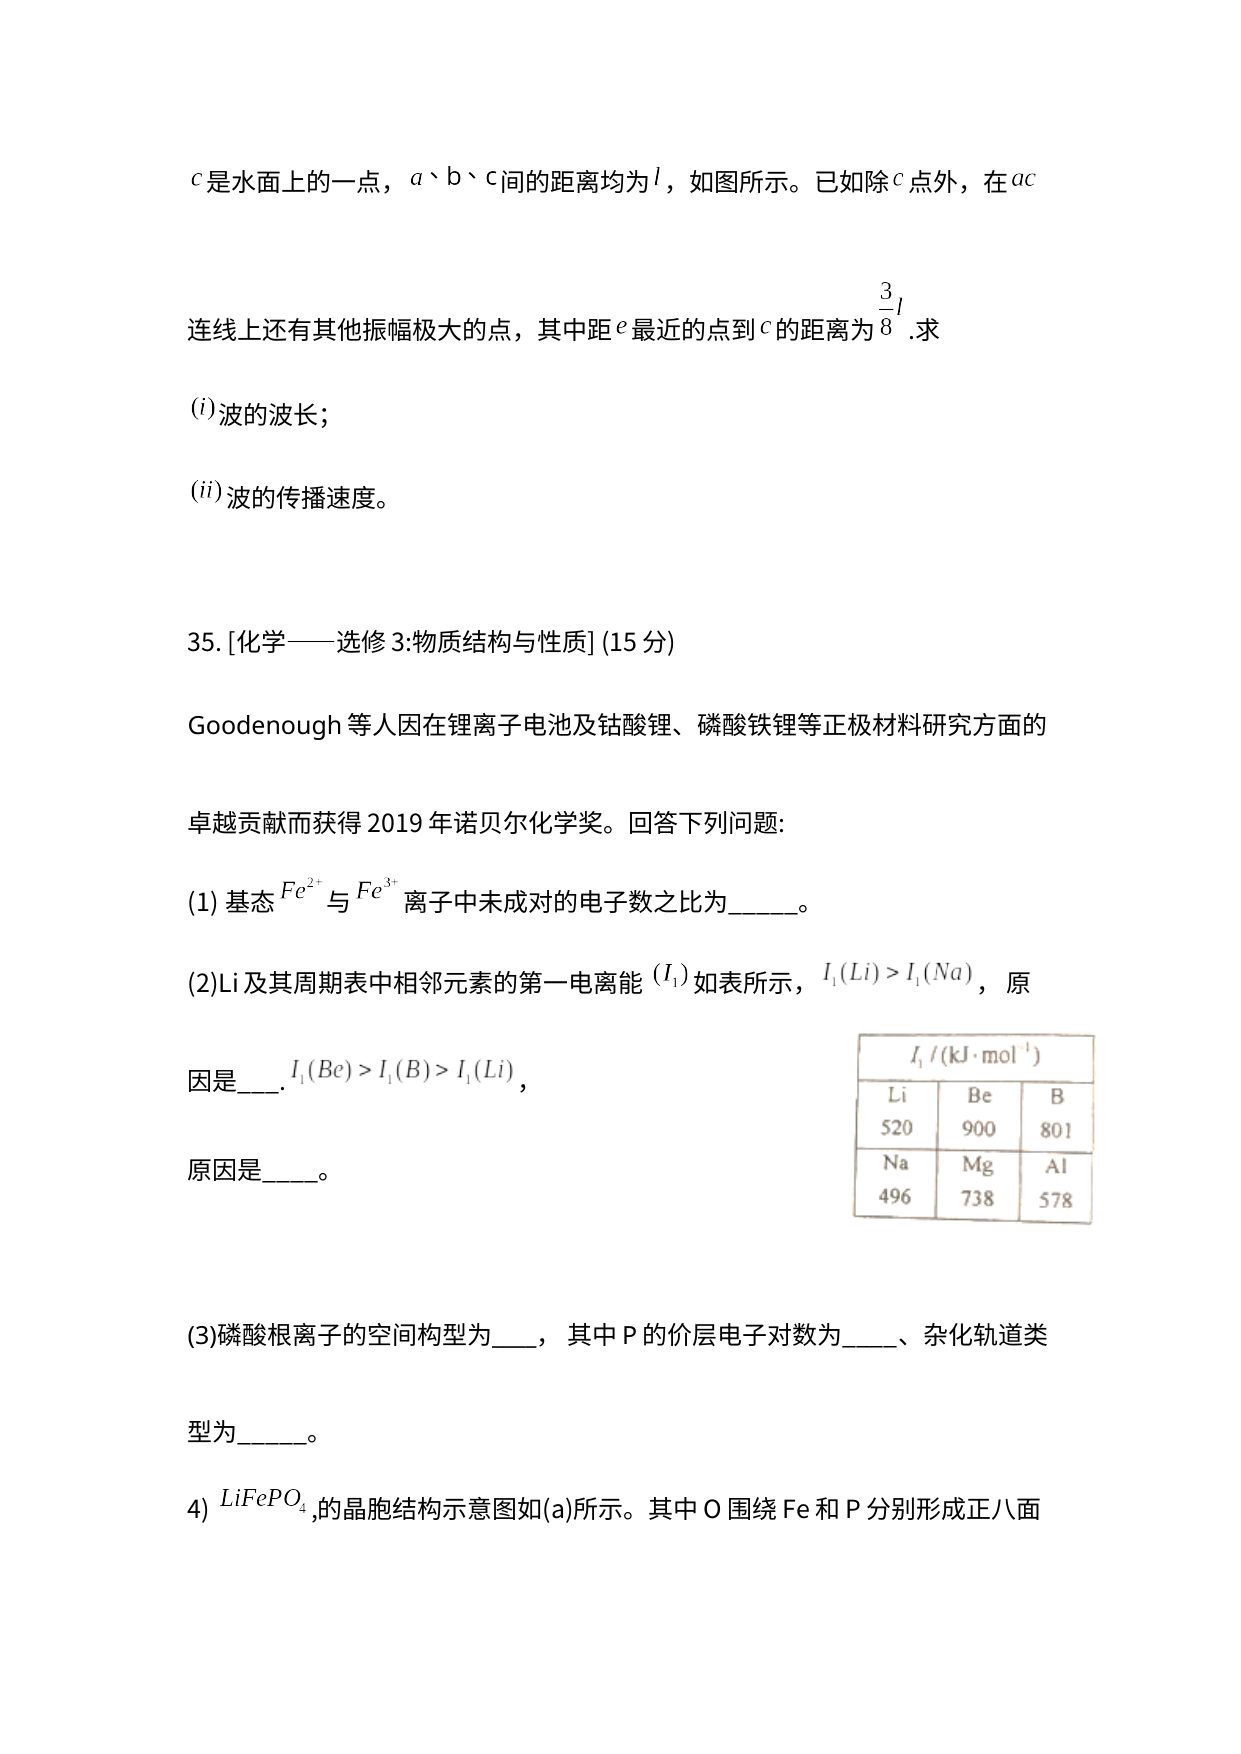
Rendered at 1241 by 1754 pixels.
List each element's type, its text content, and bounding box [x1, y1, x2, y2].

list 基态与离子中未成对的电子数之比为_____。 [187, 872, 1053, 937]
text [187, 162, 1053, 373]
picture [845, 1026, 1118, 1233]
text 35. [化学——选修3:物质结构与性质] (15分) [187, 608, 1053, 673]
text (3)磷酸根离子的空间构型为____， 其中P的价层电子对数为____、杂化轨道类型为_____。 [187, 1301, 1053, 1463]
text 波的传播速度。 [187, 474, 1053, 539]
text 原因是____。 [187, 1136, 845, 1201]
text 波的波长； [187, 391, 1053, 456]
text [187, 1481, 1053, 1546]
text (2)Li及其周期表中相邻元素的第一电离能 如表所示，， 原因是___.， [187, 955, 1053, 1118]
text Goodenough等人因在锂离子电池及钴酸锂、磷酸铁锂等正极材料研究方面的卓越贡献而获得2019年诺贝尔化学奖。回答下列问题: [187, 691, 1053, 854]
